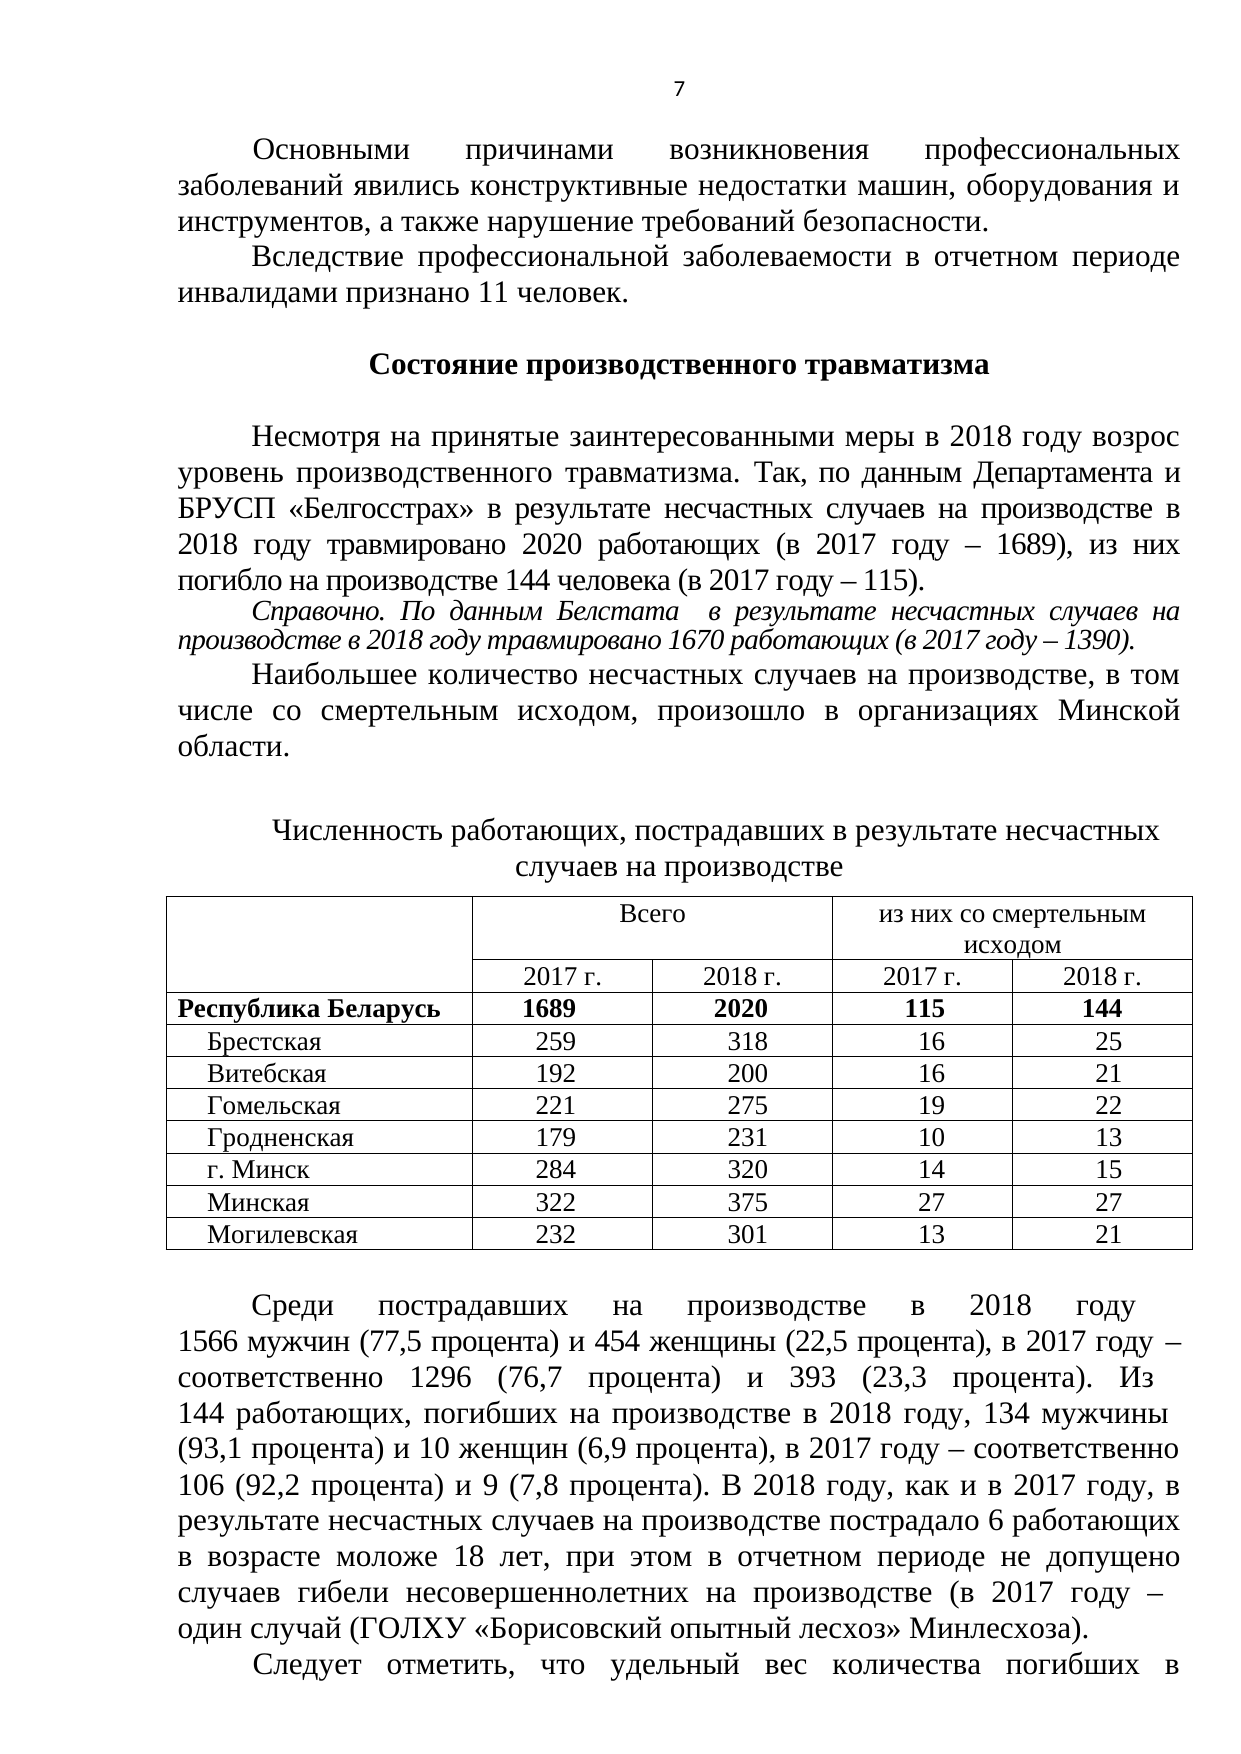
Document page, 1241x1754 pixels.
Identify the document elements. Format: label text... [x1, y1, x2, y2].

table_cell Витебская [167, 1057, 472, 1088]
table_cell 19 [833, 1089, 1012, 1120]
text Численность работающих, пострадавших в результате несчастных случаев на производстве [177, 812, 1181, 883]
table_cell 16 [833, 1025, 1012, 1056]
table_cell Гомельская [167, 1089, 472, 1120]
table_cell 301 [653, 1218, 832, 1249]
table_cell 200 [653, 1057, 832, 1088]
table_header [167, 897, 472, 992]
table_cell 2017 г. [473, 960, 652, 992]
table_cell Минская [167, 1186, 472, 1217]
table_cell 2020 [653, 993, 832, 1024]
text Среди пострадавших на производстве в 2018 году 1566 мужчин (77,5 процента) и 454 женщины (22,5 процента), в 2017 году – соответственно 1296 (76,7 процента) и 393 (23,3 процента). Из 144 работающих, погибших на производстве в 2018 году, 134 мужчины (93,1 процента) и 10 женщин (6,9 процента), в 2017 году – соответственно 106 (92,2 процента) и 9 (7,8 процента). В 2018 году, как и в 2017 году, в результате несчастных случаев на производстве пострадало 6 работающих в возрасте моложе 18 лет, при этом в отчетном периоде не допущено случаев гибели несовершеннолетних на производстве (в 2017 году – один случай (ГОЛХУ «Борисовский опытный лесхоз» Минлесхоза). [177, 1286, 1181, 1645]
table_cell 275 [653, 1089, 832, 1120]
table_cell 21 [1013, 1218, 1192, 1249]
table_cell 2018 г. [1013, 960, 1192, 992]
table_cell 10 [833, 1121, 1012, 1152]
table_cell 1689 [473, 993, 652, 1024]
table_cell 115 [833, 993, 1012, 1024]
table_cell 2017 г. [833, 960, 1012, 992]
table_cell 14 [833, 1154, 1012, 1185]
table_cell 16 [833, 1057, 1012, 1088]
table_header Всего [473, 897, 832, 959]
table_cell 375 [653, 1186, 832, 1217]
text Наибольшее количество несчастных случаев на производстве, в том числе со смертельным исходом, произошло в организациях Минской области. [177, 655, 1181, 763]
table_cell 179 [473, 1121, 652, 1152]
table_header из них со смертельным исходом [833, 897, 1192, 959]
table_cell 192 [473, 1057, 652, 1088]
table_cell 2018 г. [653, 960, 832, 992]
table_cell 15 [1013, 1154, 1192, 1185]
table_cell Гродненская [167, 1121, 472, 1152]
table_cell г. Минск [167, 1154, 472, 1185]
table_cell 320 [653, 1154, 832, 1185]
text Основными причинами возникновения профессиональных заболеваний явились конструктивные недостатки машин, оборудования и инструментов, а также нарушение требований безопасности. [177, 130, 1181, 238]
table_cell 25 [1013, 1025, 1192, 1056]
table_cell 284 [473, 1154, 652, 1185]
table_cell 232 [473, 1218, 652, 1249]
table_cell 318 [653, 1025, 832, 1056]
table_cell Республика Беларусь [167, 993, 472, 1024]
table_cell Могилевская [167, 1218, 472, 1249]
table_cell 221 [473, 1089, 652, 1120]
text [177, 1645, 1181, 1681]
table_cell 13 [833, 1218, 1012, 1249]
table_cell 21 [1013, 1057, 1192, 1088]
table_cell 22 [1013, 1089, 1192, 1120]
table_cell 27 [1013, 1186, 1192, 1217]
table_cell 322 [473, 1186, 652, 1217]
table_cell 259 [473, 1025, 652, 1056]
table_cell 27 [833, 1186, 1012, 1217]
text Вследствие профессиональной заболеваемости в отчетном периоде инвалидами признано 11 человек. [177, 238, 1181, 309]
table_cell 13 [1013, 1121, 1192, 1152]
table_cell 144 [1013, 993, 1192, 1024]
table_cell Брестская [167, 1025, 472, 1056]
text Несмотря на принятые заинтересованными меры в 2018 году возрос уровень производственного травматизма. Так, по данным Департамента и БРУСП «Белгосстрах» в результате несчастных случаев на производстве в 2018 году травмировано 2020 работающих (в 2017 году – 1689), из них погибло на производстве 144 человека (в 2017 году – 115). [177, 417, 1181, 597]
table_cell 231 [653, 1121, 832, 1152]
text Состояние производственного травматизма [177, 346, 1181, 381]
text Справочно. По данным Белстата в результате несчастных случаев на производстве в 2018 году травмировано 1670 работающих (в 2017 году – 1390). [177, 597, 1181, 655]
